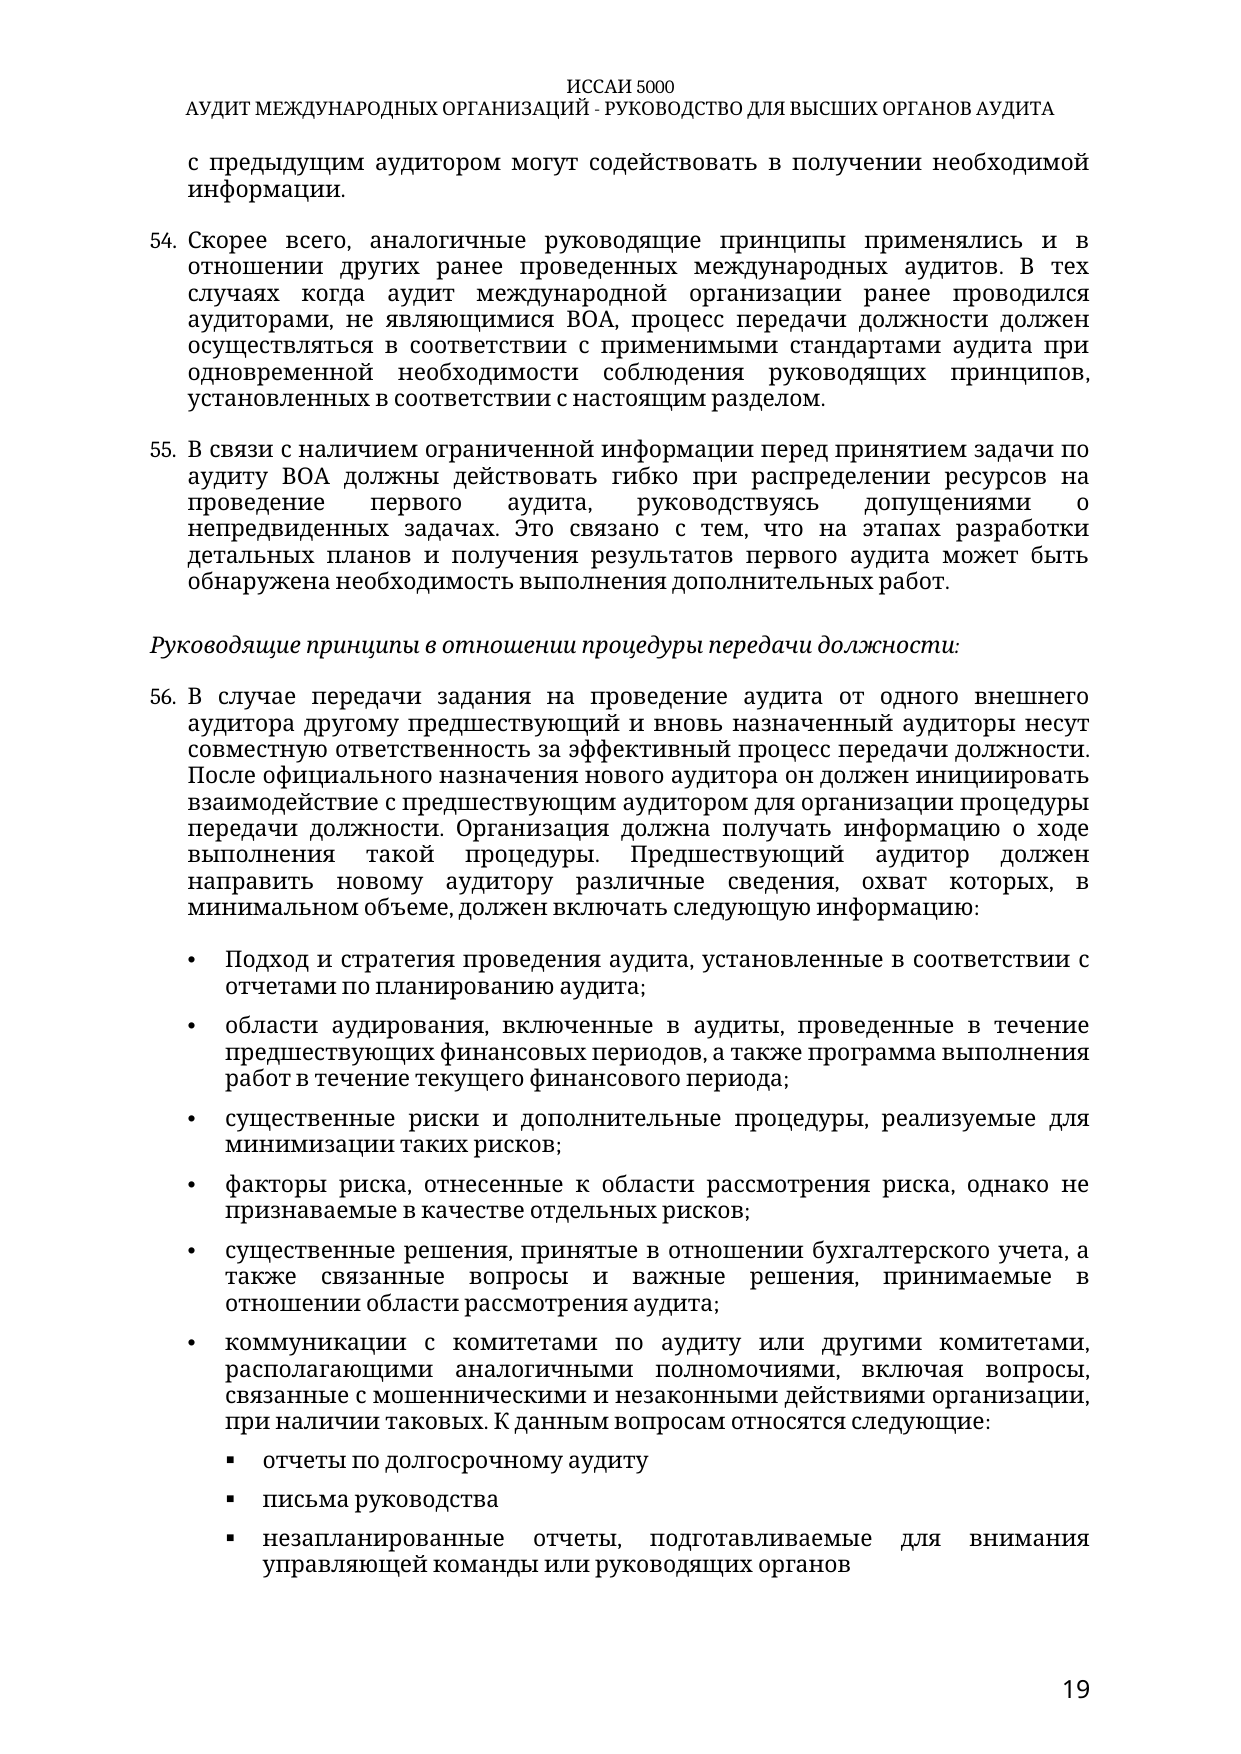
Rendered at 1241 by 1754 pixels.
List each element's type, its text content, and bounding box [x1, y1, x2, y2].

list письма руководства [225, 1487, 1090, 1513]
list существенные решения, принятые в отношении бухгалтерского учета, а также связанные вопросы и важные решения, принимаемые в отношении области рассмотрения аудита; [187, 1237, 1090, 1317]
list В связи с наличием ограниченной информации перед принятием задачи по аудиту ВОА должны действовать гибко при распределении ресурсов на проведение первого аудита, руководствуясь допущениями о непредвиденных задачах. Это связано с тем, что на этапах разработки детальных планов и получения результатов первого аудита может быть обнаружена необходимость выполнения дополнительных работ. [150, 437, 1090, 595]
list существенные риски и дополнительные процедуры, реализуемые для минимизации таких рисков; [187, 1105, 1090, 1158]
list В случае передачи задания на проведение аудита от одного внешнего аудитора другому предшествующий и вновь назначенный аудиторы несут совместную ответственность за эффективный процесс передачи должности. После официального назначения нового аудитора он должен инициировать взаимодействие с предшествующим аудитором для организации процедуры передачи должности. Организация должна получать информацию о ходе выполнения такой процедуры. Предшествующий аудитор должен направить новому аудитору различные сведения, охват которых, в минимальном объеме, должен включать следующую информацию: [150, 684, 1090, 921]
list области аудирования, включенные в аудиты, проведенные в течение предшествующих финансовых периодов, а также программа выполнения работ в течение текущего финансового периода; [187, 1012, 1090, 1092]
list незапланированные отчеты, подготавливаемые для внимания управляющей команды или руководящих органов [225, 1526, 1090, 1578]
list Подход и стратегия проведения аудита, установленные в соответствии с отчетами по планированию аудита; [187, 946, 1090, 1000]
text Руководящие принципы в отношении процедуры передачи должности: [150, 633, 1090, 659]
list отчеты по долгосрочному аудиту [225, 1448, 1090, 1474]
list коммуникации с комитетами по аудиту или другими комитетами, располагающими аналогичными полномочиями, включая вопросы, связанные с мошенническими и незаконными действиями организации, при наличии таковых. К данным вопросам относятся следующие: [187, 1329, 1090, 1436]
list факторы риска, отнесенные к области рассмотрения риска, однако не признаваемые в качестве отдельных рисков; [187, 1171, 1090, 1224]
list Скорее всего, аналогичные руководящие принципы применялись и в отношении других ранее проведенных международных аудитов. В тех случаях когда аудит международной организации ранее проводился аудиторами, не являющимися ВОА, процесс передачи должности должен осуществляться в соответствии с применимыми стандартами аудита при одновременной необходимости соблюдения руководящих принципов, установленных в соответствии с настоящим разделом. [150, 228, 1090, 412]
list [150, 150, 1090, 203]
